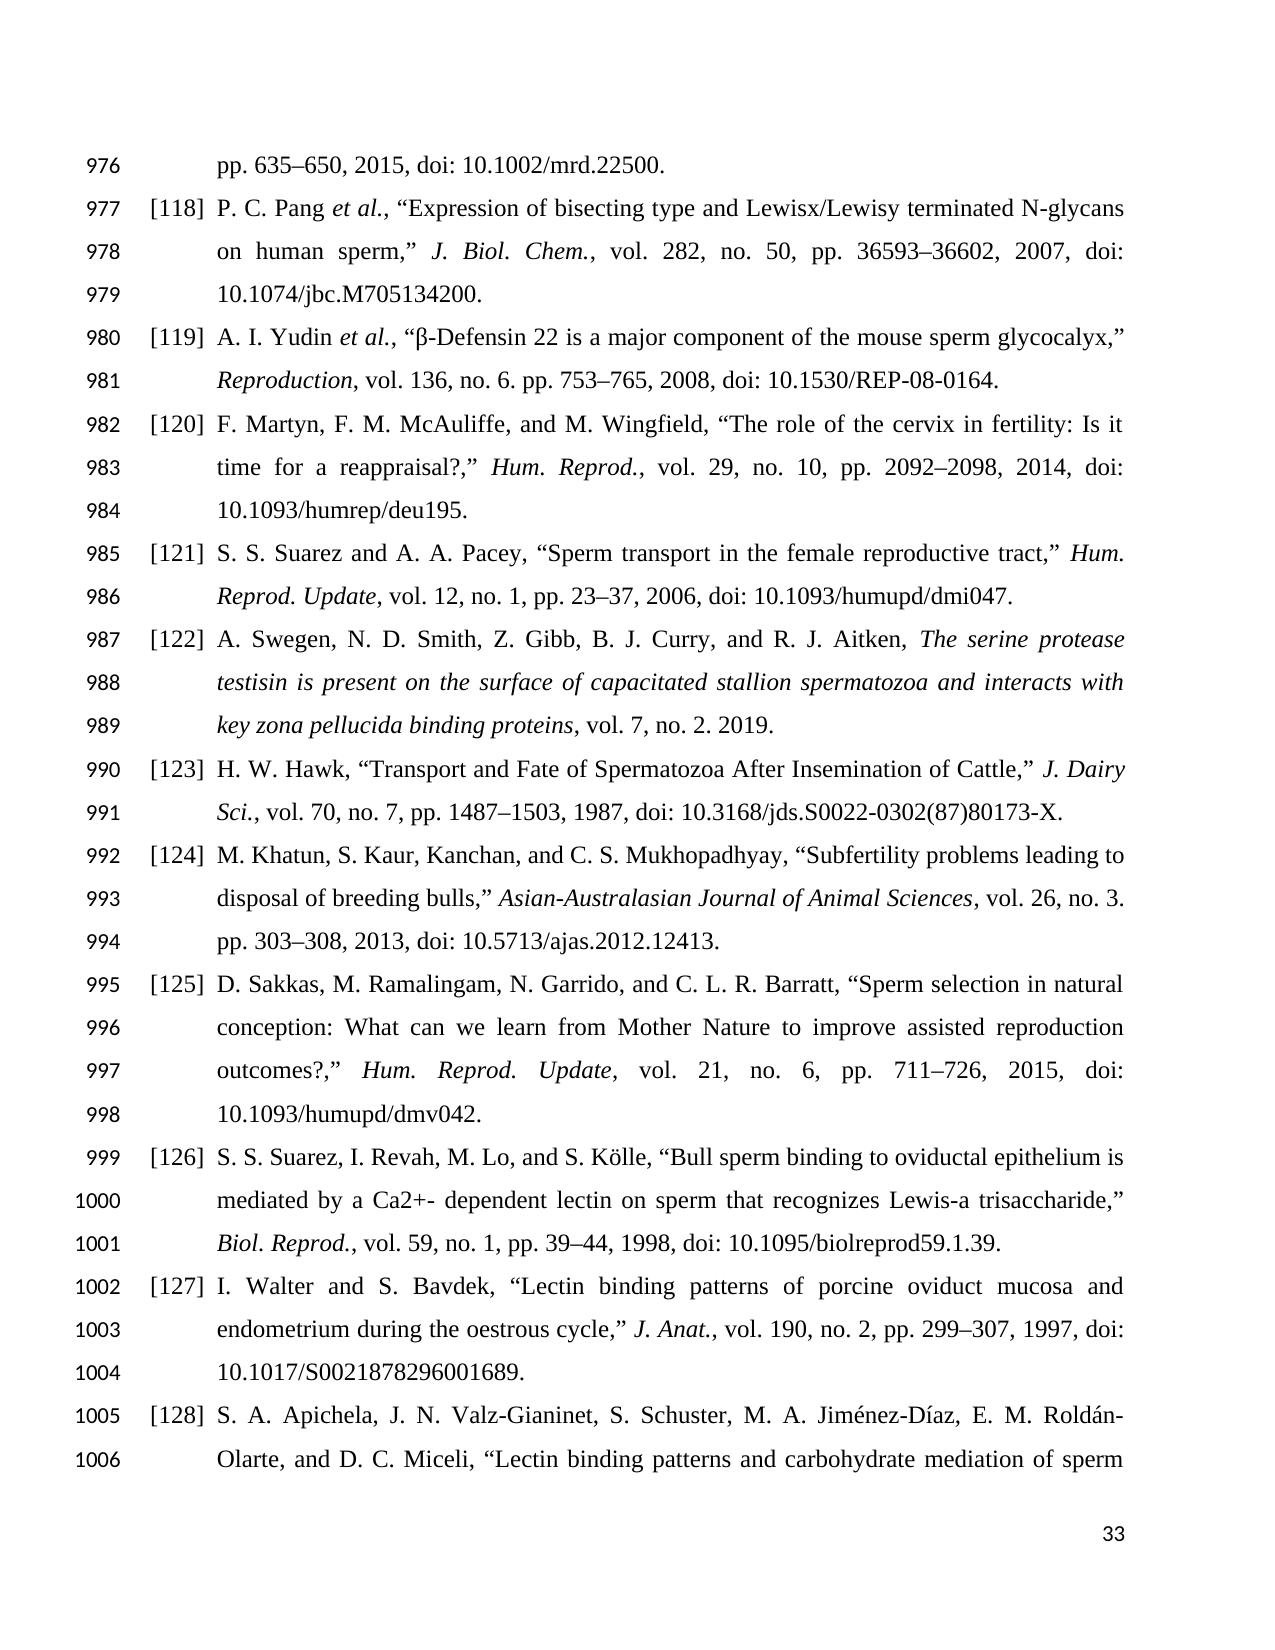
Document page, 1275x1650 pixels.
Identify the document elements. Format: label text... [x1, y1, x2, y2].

text [127] I. Walter and S. Bavdek, “Lectin binding patterns of porcine oviduct mucosa and endometrium during the oestrous cycle,” J. Anat., vol. 190, no. 2, pp. 299–307, 1997, doi: 10.1017/S0021878296001689. [150, 1271, 1125, 1386]
text [125] D. Sakkas, M. Ramalingam, N. Garrido, and C. L. R. Barratt, “Sperm selection in natural conception: What can we learn from Mother Nature to improve assisted reproduction outcomes?,” Hum. Reprod. Update, vol. 21, no. 6, pp. 711–726, 2015, doi: 10.1093/humupd/dmv042. [150, 969, 1125, 1127]
text [123] H. W. Hawk, “Transport and Fate of Spermatozoa After Insemination of Cattle,” J. Dairy Sci., vol. 70, no. 7, pp. 1487–1503, 1987, doi: 10.3168/jds.S0022-0302(87)80173-X. [150, 754, 1125, 826]
text [124] M. Khatun, S. Kaur, Kanchan, and C. S. Mukhopadhyay, “Subfertility problems leading to disposal of breeding bulls,” Asian-Australasian Journal of Animal Sciences, vol. 26, no. 3. pp. 303–308, 2013, doi: 10.5713/ajas.2012.12413. [150, 840, 1125, 955]
text [126] S. S. Suarez, I. Revah, M. Lo, and S. Kölle, “Bull sperm binding to oviductal epithelium is mediated by a Ca2+- dependent lectin on sperm that recognizes Lewis-a trisaccharide,” Biol. Reprod., vol. 59, no. 1, pp. 39–44, 1998, doi: 10.1095/biolreprod59.1.39. [150, 1142, 1125, 1257]
text [122] A. Swegen, N. D. Smith, Z. Gibb, B. J. Curry, and R. J. Aitken, The serine protease testisin is present on the surface of capacitated stallion spermatozoa and interacts with key zona pellucida binding proteins, vol. 7, no. 2. 2019. [150, 624, 1125, 739]
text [150, 1401, 1125, 1472]
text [150, 150, 1125, 179]
text [118] P. C. Pang et al., “Expression of bisecting type and Lewisx/Lewisy terminated N-glycans on human sperm,” J. Biol. Chem., vol. 282, no. 50, pp. 36593–36602, 2007, doi: 10.1074/jbc.M705134200. [150, 193, 1125, 308]
text [119] A. I. Yudin et al., “β-Defensin 22 is a major component of the mouse sperm glycocalyx,” Reproduction, vol. 136, no. 6. pp. 753–765, 2008, doi: 10.1530/REP-08-0164. [150, 322, 1125, 394]
text [121] S. S. Suarez and A. A. Pacey, “Sperm transport in the female reproductive tract,” Hum. Reprod. Update, vol. 12, no. 1, pp. 23–37, 2006, doi: 10.1093/humupd/dmi047. [150, 538, 1125, 610]
text [120] F. Martyn, F. M. McAuliffe, and M. Wingfield, “The role of the cervix in fertility: Is it time for a reappraisal?,” Hum. Reprod., vol. 29, no. 10, pp. 2092–2098, 2014, doi: 10.1093/humrep/deu195. [150, 409, 1125, 524]
